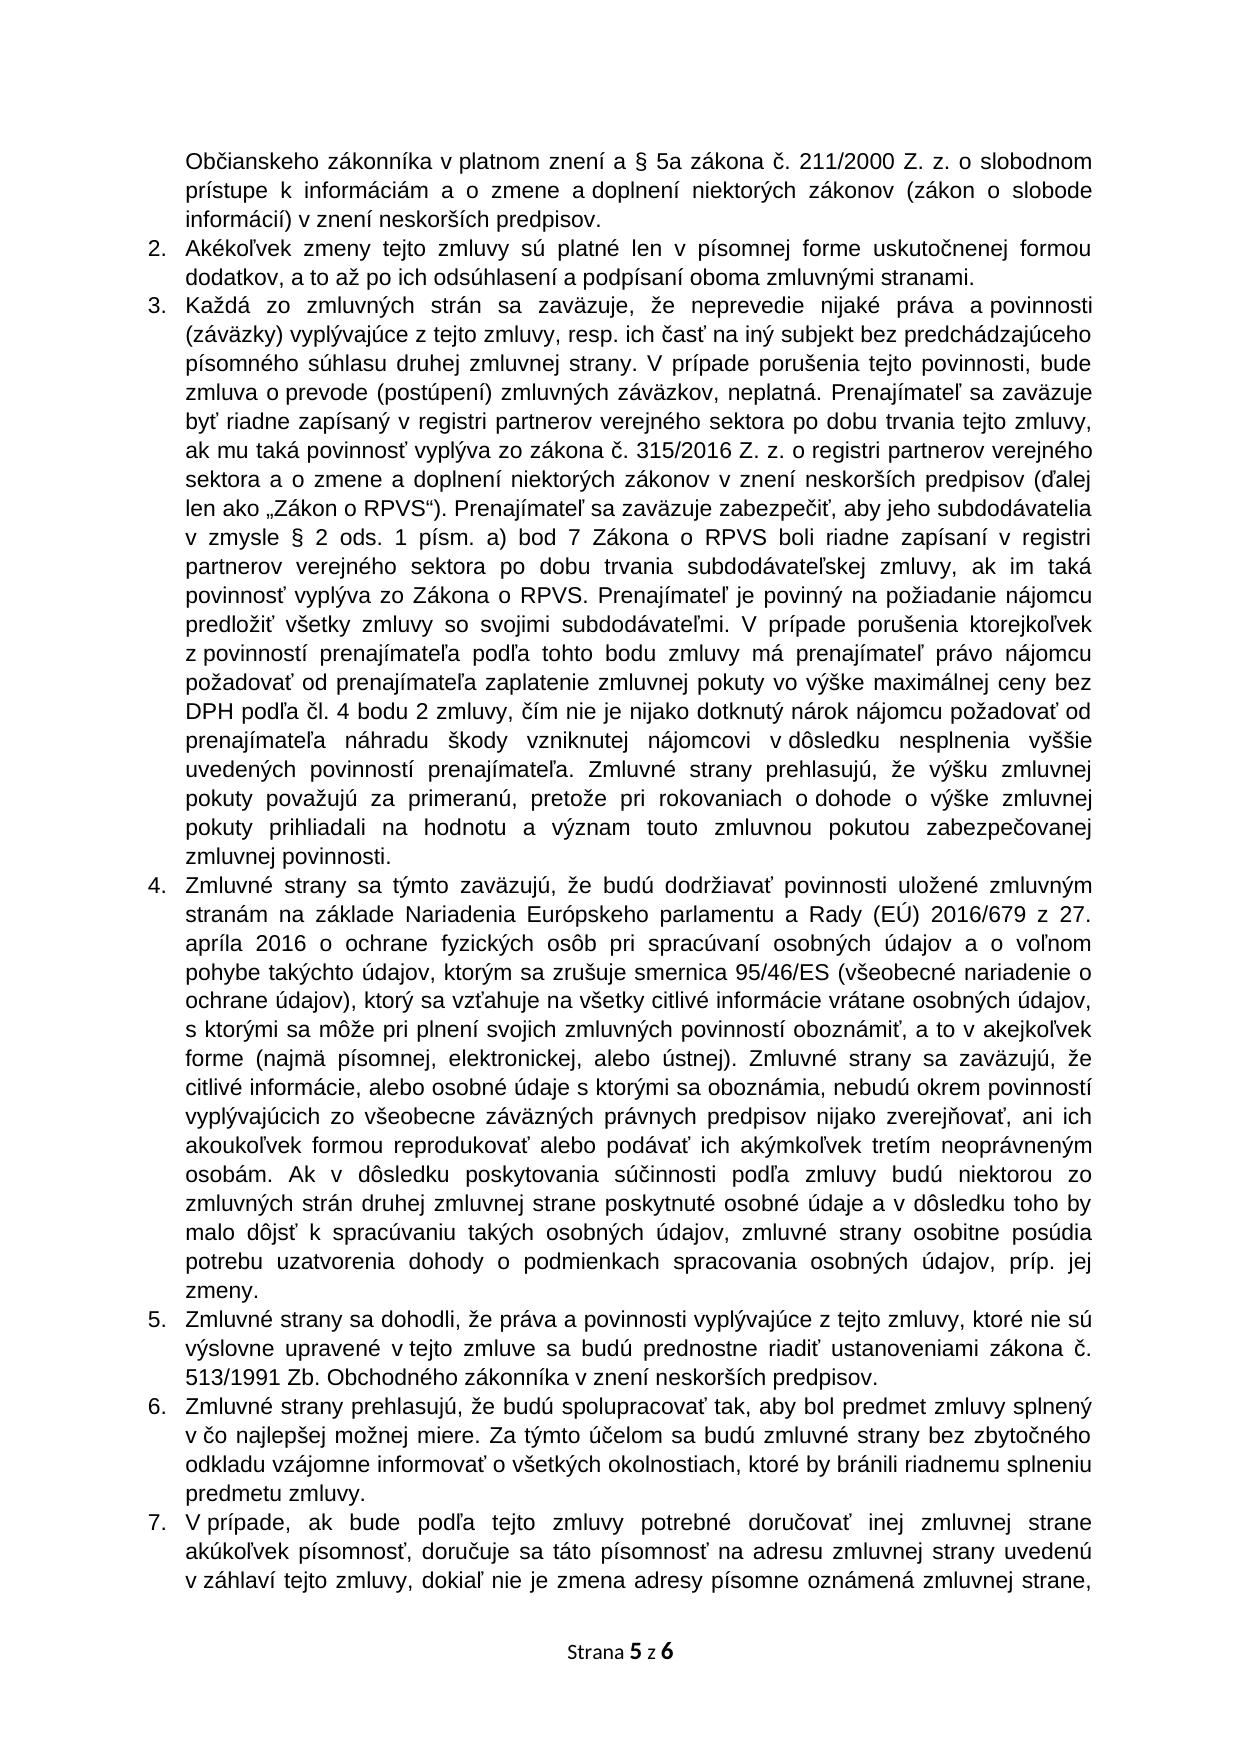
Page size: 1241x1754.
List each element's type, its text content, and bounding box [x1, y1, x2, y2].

list Zmluvné strany prehlasujú, že budú spolupracovať tak, aby bol predmet zmluvy splnený v čo najlepšej možnej miere. Za týmto účelom sa budú zmluvné strany bez zbytočného odkladu vzájomne informovať o všetkých okolnostiach, ktoré by bránili riadnemu splneniu predmetu zmluvy. [148, 1393, 1093, 1506]
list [148, 148, 1093, 232]
list Akékoľvek zmeny tejto zmluvy sú platné len v písomnej forme uskutočnenej formou dodatkov, a to až po ich odsúhlasení a podpísaní oboma zmluvnými stranami. [148, 234, 1093, 290]
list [148, 1509, 1093, 1593]
list Zmluvné strany sa dohodli, že práva a povinnosti vyplývajúce z tejto zmluvy, ktoré nie sú výslovne upravené v tejto zmluve sa budú prednostne riadiť ustanoveniami zákona č. 513/1991 Zb. Obchodného zákonníka v znení neskorších predpisov. [148, 1306, 1093, 1390]
list Zmluvné strany sa týmto zaväzujú, že budú dodržiavať povinnosti uložené zmluvným stranám na základe Nariadenia Európskeho parlamentu a Rady (EÚ) 2016/679 z 27. apríla 2016 o ochrane fyzických osôb pri spracúvaní osobných údajov a o voľnom pohybe takýchto údajov, ktorým sa zrušuje smernica 95/46/ES (všeobecné nariadenie o ochrane údajov), ktorý sa vzťahuje na všetky citlivé informácie vrátane osobných údajov, s ktorými sa môže pri plnení svojich zmluvných povinností oboznámiť, a to v akejkoľvek forme (najmä písomnej, elektronickej, alebo ústnej). Zmluvné strany sa zaväzujú, že citlivé informácie, alebo osobné údaje s ktorými sa oboznámia, nebudú okrem povinností vyplývajúcich zo všeobecne záväzných právnych predpisov nijako zverejňovať, ani ich akoukoľvek formou reprodukovať alebo podávať ich akýmkoľvek tretím neoprávneným osobám. Ak v dôsledku poskytovania súčinnosti podľa zmluvy budú niektorou zo zmluvných strán druhej zmluvnej strane poskytnuté osobné údaje a v dôsledku toho by malo dôjsť k spracúvaniu takých osobných údajov, zmluvné strany osobitne posúdia potrebu uzatvorenia dohody o podmienkach spracovania osobných údajov, príp. jej zmeny. [148, 872, 1093, 1303]
list Každá zo zmluvných strán sa zaväzuje, že neprevedie nijaké práva a povinnosti (záväzky) vyplývajúce z tejto zmluvy, resp. ich časť na iný subjekt bez predchádzajúceho písomného súhlasu druhej zmluvnej strany. V prípade porušenia tejto povinnosti, bude zmluva o prevode (postúpení) zmluvných záväzkov, neplatná. Prenajímateľ sa zaväzuje byť riadne zapísaný v registri partnerov verejného sektora po dobu trvania tejto zmluvy, ak mu taká povinnosť vyplýva zo zákona č. 315/2016 Z. z. o registri partnerov verejného sektora a o zmene a doplnení niektorých zákonov v znení neskorších predpisov (ďalej len ako „Zákon o RPVS“). Prenajímateľ sa zaväzuje zabezpečiť, aby jeho subdodávatelia v zmysle § 2 ods. 1 písm. a) bod 7 Zákona o RPVS boli riadne zapísaní v registri partnerov verejného sektora po dobu trvania subdodávateľskej zmluvy, ak im taká povinnosť vyplýva zo Zákona o RPVS. Prenajímateľ je povinný na požiadanie nájomcu predložiť všetky zmluvy so svojimi subdodávateľmi. V prípade porušenia ktorejkoľvek z povinností prenajímateľa podľa tohto bodu zmluvy má prenajímateľ právo nájomcu požadovať od prenajímateľa zaplatenie zmluvnej pokuty vo výške maximálnej ceny bez DPH podľa čl. 4 bodu 2 zmluvy, čím nie je nijako dotknutý nárok nájomcu požadovať od prenajímateľa náhradu škody vzniknutej nájomcovi v dôsledku nesplnenia vyššie uvedených povinností prenajímateľa. Zmluvné strany prehlasujú, že výšku zmluvnej pokuty považujú za primeranú, pretože pri rokovaniach o dohode o výške zmluvnej pokuty prihliadali na hodnotu a význam touto zmluvnou pokutou zabezpečovanej zmluvnej povinnosti. [148, 292, 1093, 869]
